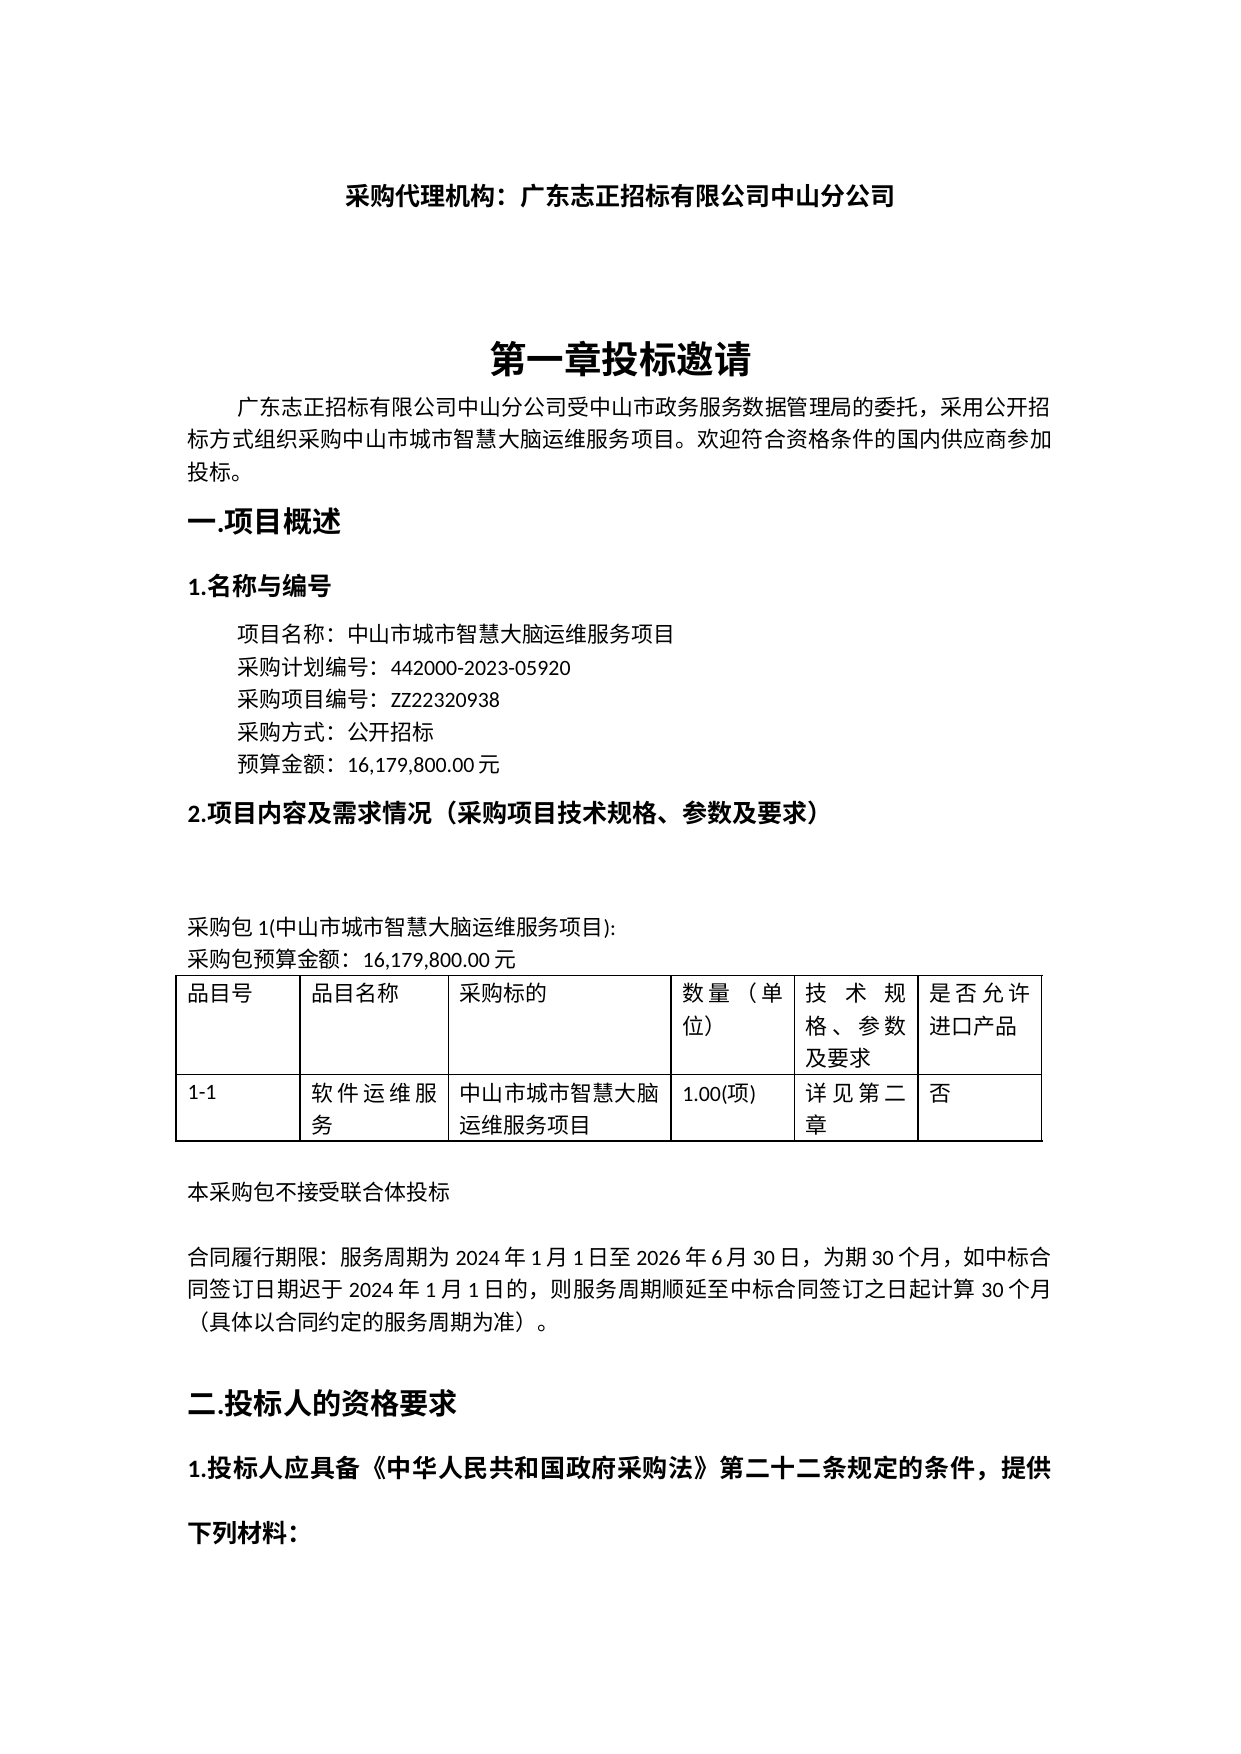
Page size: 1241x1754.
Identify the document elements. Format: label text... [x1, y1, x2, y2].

table_cell 1-1 [177, 1075, 299, 1140]
table_header 采购标的 [449, 976, 670, 1073]
text 采购包1(中山市城市智慧大脑运维服务项目): [187, 909, 1053, 942]
text 采购方式：公开招标 [187, 714, 1053, 747]
text 1.投标人应具备《中华人民共和国政府采购法》第二十二条规定的条件，提供下列材料： [187, 1434, 1053, 1564]
table_cell 详见第二章 [795, 1075, 917, 1140]
text 本采购包不接受联合体投标 [187, 1174, 1053, 1207]
table_header 技术规格、参数及要求 [795, 976, 917, 1073]
text 第一章投标邀请 [187, 324, 1053, 389]
text 预算金额：16,179,800.00元 [187, 747, 1053, 779]
table_header 品目名称 [301, 976, 448, 1073]
text 采购项目编号：ZZ22320938 [187, 682, 1053, 714]
table_header 是否允许进口产品 [919, 976, 1041, 1073]
text 一.项目概述 [187, 487, 1053, 552]
text 二.投标人的资格要求 [187, 1369, 1053, 1434]
table_cell 软件运维服务 [301, 1075, 448, 1140]
text 采购代理机构：广东志正招标有限公司中山分公司 [187, 162, 1053, 227]
text 采购包预算金额：16,179,800.00元 [187, 942, 1053, 974]
text 采购计划编号：442000-2023-05920 [187, 649, 1053, 682]
text 项目名称：中山市城市智慧大脑运维服务项目 [187, 617, 1053, 649]
text 2.项目内容及需求情况（采购项目技术规格、参数及要求） [187, 779, 1053, 844]
table_header 品目号 [177, 976, 299, 1073]
text 合同履行期限：服务周期为2024年1月1日至2026年6月30日，为期30个月，如中标合同签订日期迟于2024年1月1日的，则服务周期顺延至中标合同签订之日起计算30个月（具体以合同约定的服务周期为准）。 [187, 1239, 1053, 1337]
text 1.名称与编号 [187, 552, 1053, 617]
table_cell 否 [919, 1075, 1041, 1140]
table_cell 1.00(项) [672, 1075, 794, 1140]
table_header 数量（单位） [672, 976, 794, 1073]
table_cell 中山市城市智慧大脑运维服务项目 [449, 1075, 670, 1140]
text 广东志正招标有限公司中山分公司受中山市政务服务数据管理局的委托，采用公开招标方式组织采购中山市城市智慧大脑运维服务项目。欢迎符合资格条件的国内供应商参加投标。 [187, 389, 1053, 487]
